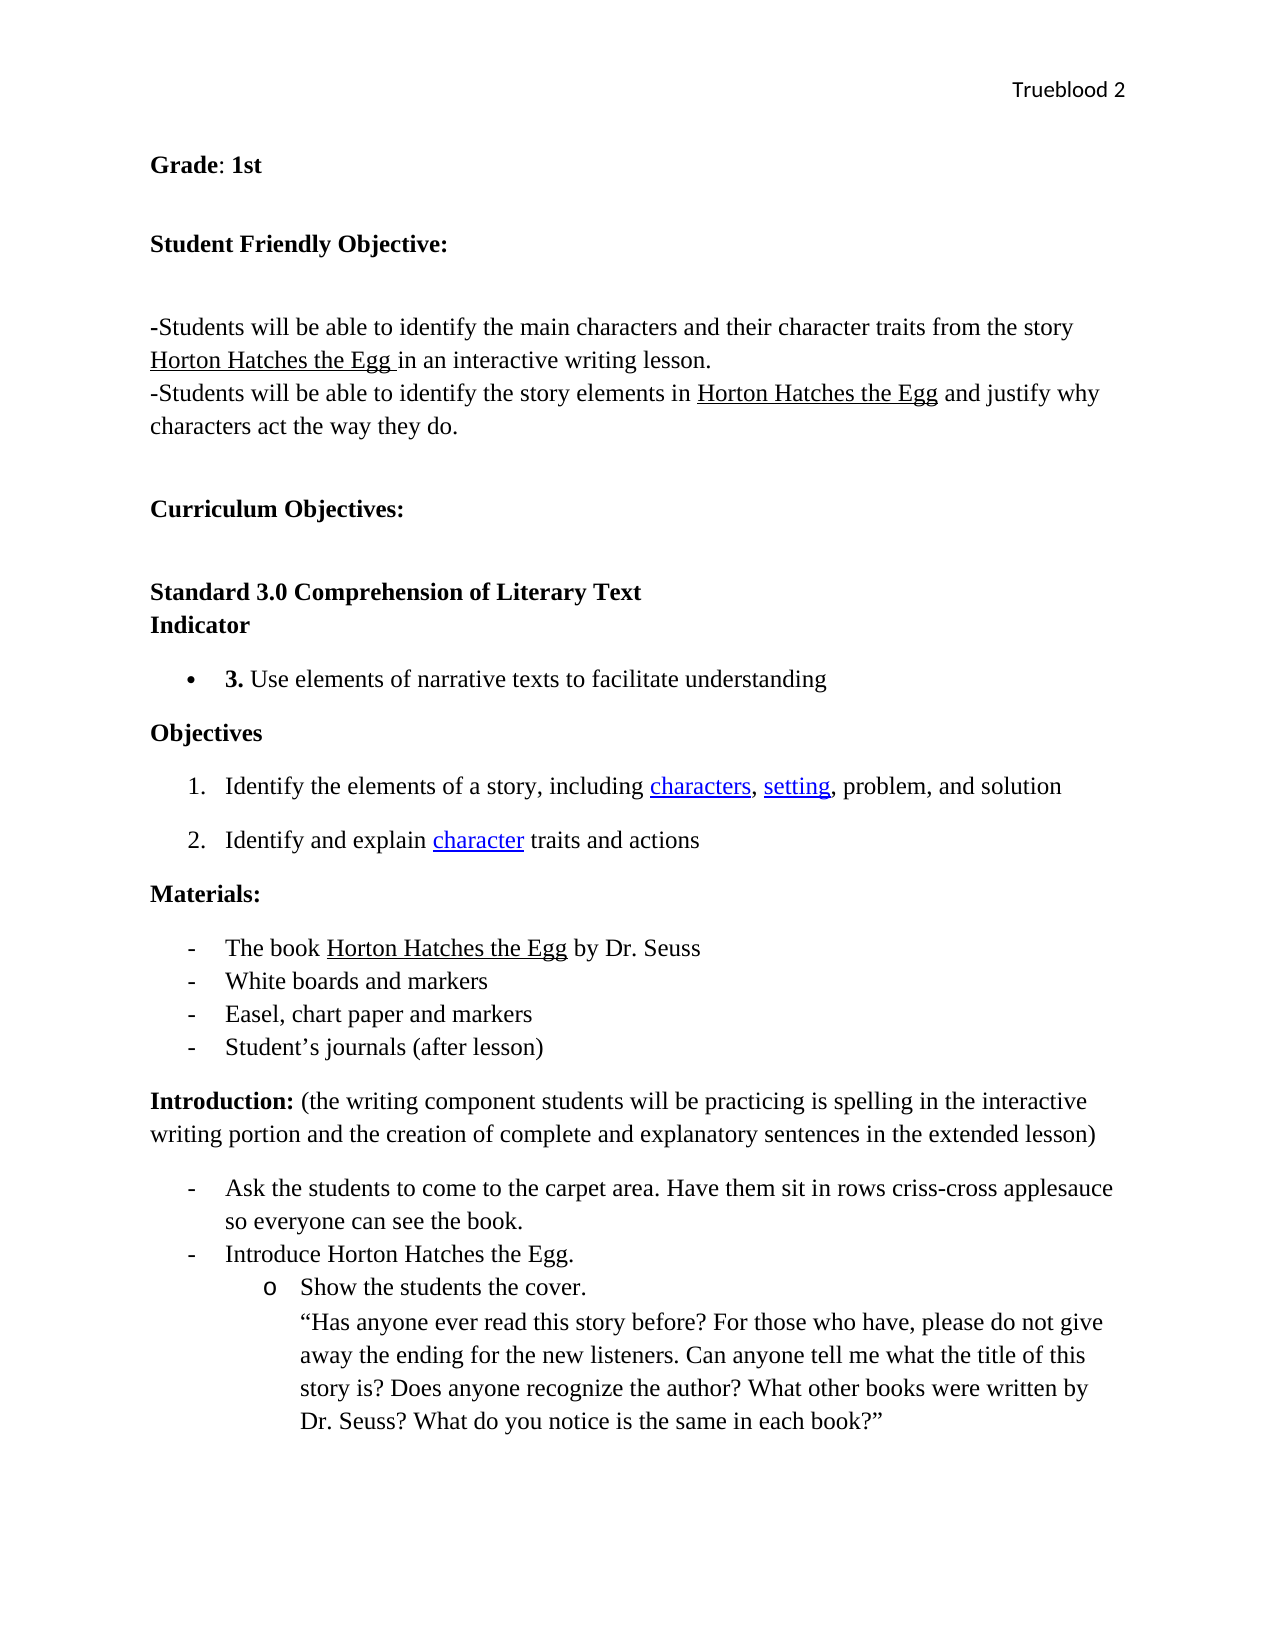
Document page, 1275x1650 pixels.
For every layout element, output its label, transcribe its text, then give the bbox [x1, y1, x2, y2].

list Easel, chart paper and markers [187, 999, 1125, 1028]
list Show the students the cover. [262, 1272, 1125, 1303]
list 3. Use elements of narrative texts to facilitate understanding [187, 664, 1125, 692]
list White boards and markers [187, 966, 1125, 995]
subtitle Student Friendly Objective: [150, 229, 1125, 257]
list The book Horton Hatches the Egg by Dr. Seuss [187, 933, 1125, 962]
text Introduction: (the writing component students will be practicing is spelling in the interactive writing portion and the creation of complete and explanatory sentences in the extended lesson) [150, 1086, 1125, 1148]
list “Has anyone ever read this story before? For those who have, please do not give away the ending for the new listeners. Can anyone tell me what the title of this story is? Does anyone recognize the author? What other books were written by Dr. Seuss? What do you notice is the same in each book?” [300, 1307, 1125, 1435]
list Identify the elements of a story, including characters, setting, problem, and solution [187, 771, 1125, 800]
subtitle Standard 3.0 Comprehension of Literary Text [150, 577, 1125, 606]
text -Students will be able to identify the story elements in Horton Hatches the Egg and justify why characters act the way they do. [150, 378, 1125, 439]
text Indicator [150, 610, 1125, 639]
list Student’s journals (after lesson) [187, 1032, 1125, 1061]
list Identify and explain character traits and actions [187, 825, 1125, 854]
subtitle Curriculum Objectives: [150, 494, 1125, 523]
text Materials: [150, 879, 1125, 908]
list Introduce Horton Hatches the Egg. [187, 1239, 1125, 1268]
subtitle -Students will be able to identify the main characters and their character traits from the story Horton Hatches the Egg in an interactive writing lesson. [150, 312, 1125, 373]
text Grade: 1st [150, 150, 1125, 179]
text Objectives [150, 718, 1125, 746]
list Ask the students to come to the carpet area. Have them sit in rows criss-cross applesauce so everyone can see the book. [187, 1173, 1125, 1234]
